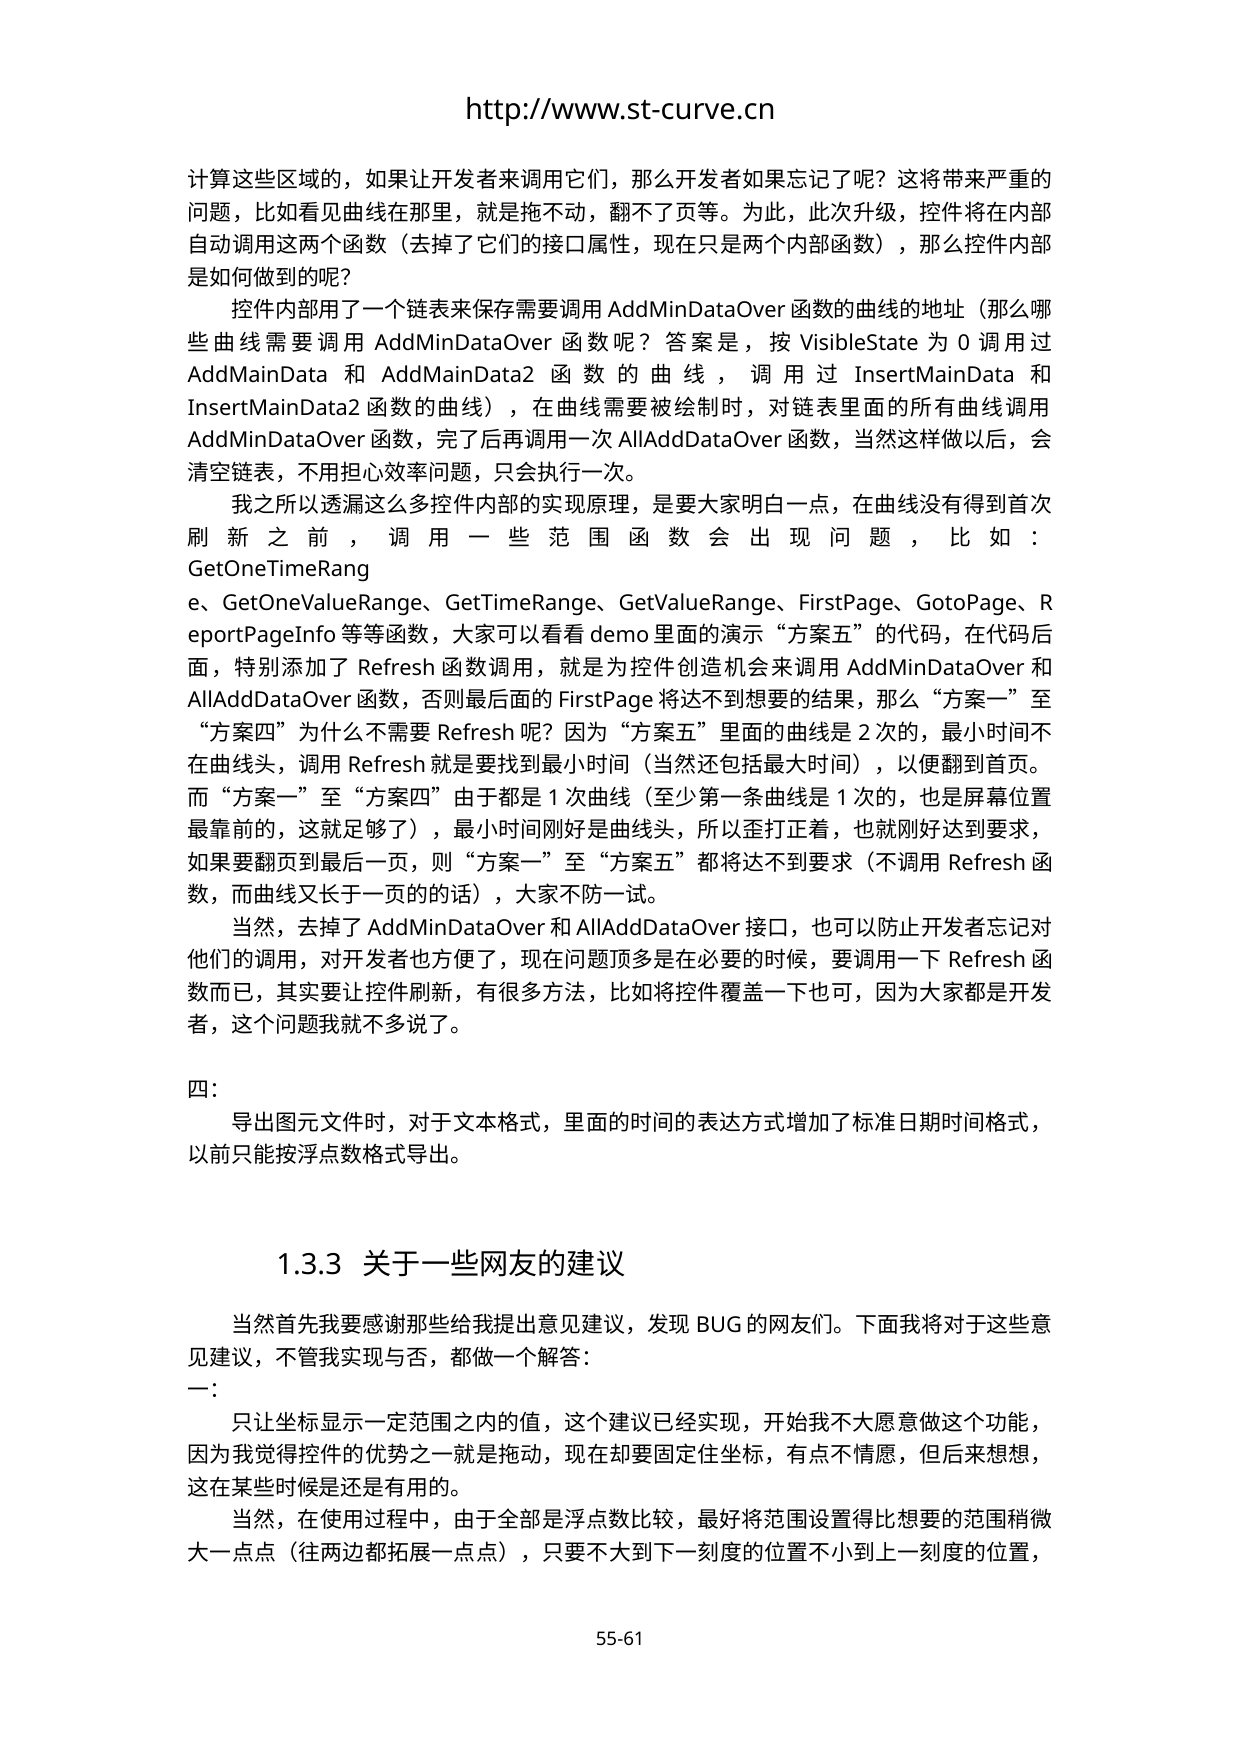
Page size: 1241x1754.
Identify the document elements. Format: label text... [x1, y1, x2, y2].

text 当然，去掉了AddMinDataOver和AllAddDataOver接口，也可以防止开发者忘记对他们的调用，对开发者也方便了，现在问题顶多是在必要的时候，要调用一下Refresh函数而已，其实要让控件刷新，有很多方法，比如将控件覆盖一下也可，因为大家都是开发者，这个问题我就不多说了。 [187, 909, 1053, 1039]
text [187, 1502, 1053, 1567]
text 只让坐标显示一定范围之内的值，这个建议已经实现，开始我不大愿意做这个功能，因为我觉得控件的优势之一就是拖动，现在却要固定住坐标，有点不情愿，但后来想想，这在某些时候是还是有用的。 [187, 1404, 1053, 1502]
text 四： [187, 1072, 1053, 1104]
subtitle 关于一些网友的建议 [276, 1229, 1053, 1294]
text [187, 162, 1053, 292]
text 当然首先我要感谢那些给我提出意见建议，发现BUG的网友们。下面我将对于这些意见建议，不管我实现与否，都做一个解答： [187, 1307, 1053, 1372]
text 一： [187, 1372, 1053, 1404]
text 控件内部用了一个链表来保存需要调用AddMinDataOver函数的曲线的地址（那么哪些曲线需要调用AddMinDataOver函数呢？答案是，按VisibleState为0调用过AddMainData和AddMainData2函数的曲线，调用过InsertMainData和InsertMainData2函数的曲线），在曲线需要被绘制时，对链表里面的所有曲线调用AddMinDataOver函数，完了后再调用一次AllAddDataOver函数，当然这样做以后，会清空链表，不用担心效率问题，只会执行一次。 [187, 292, 1053, 487]
text 导出图元文件时，对于文本格式，里面的时间的表达方式增加了标准日期时间格式，以前只能按浮点数格式导出。 [187, 1104, 1053, 1169]
text 我之所以透漏这么多控件内部的实现原理，是要大家明白一点，在曲线没有得到首次刷新之前，调用一些范围函数会出现问题，比如：GetOneTimeRange、GetOneValueRange、GetTimeRange、GetValueRange、FirstPage、GotoPage、ReportPageInfo等等函数，大家可以看看demo里面的演示“方案五”的代码，在代码后面，特别添加了Refresh函数调用，就是为控件创造机会来调用AddMinDataOver和AllAddDataOver函数，否则最后面的FirstPage将达不到想要的结果，那么“方案一”至“方案四”为什么不需要Refresh呢？因为“方案五”里面的曲线是2次的，最小时间不在曲线头，调用Refresh就是要找到最小时间（当然还包括最大时间），以便翻到首页。而“方案一”至“方案四”由于都是1次曲线（至少第一条曲线是1次的，也是屏幕位置最靠前的，这就足够了），最小时间刚好是曲线头，所以歪打正着，也就刚好达到要求，如果要翻页到最后一页，则“方案一”至“方案五”都将达不到要求（不调用Refresh函数，而曲线又长于一页的的话），大家不防一试。 [187, 487, 1053, 909]
